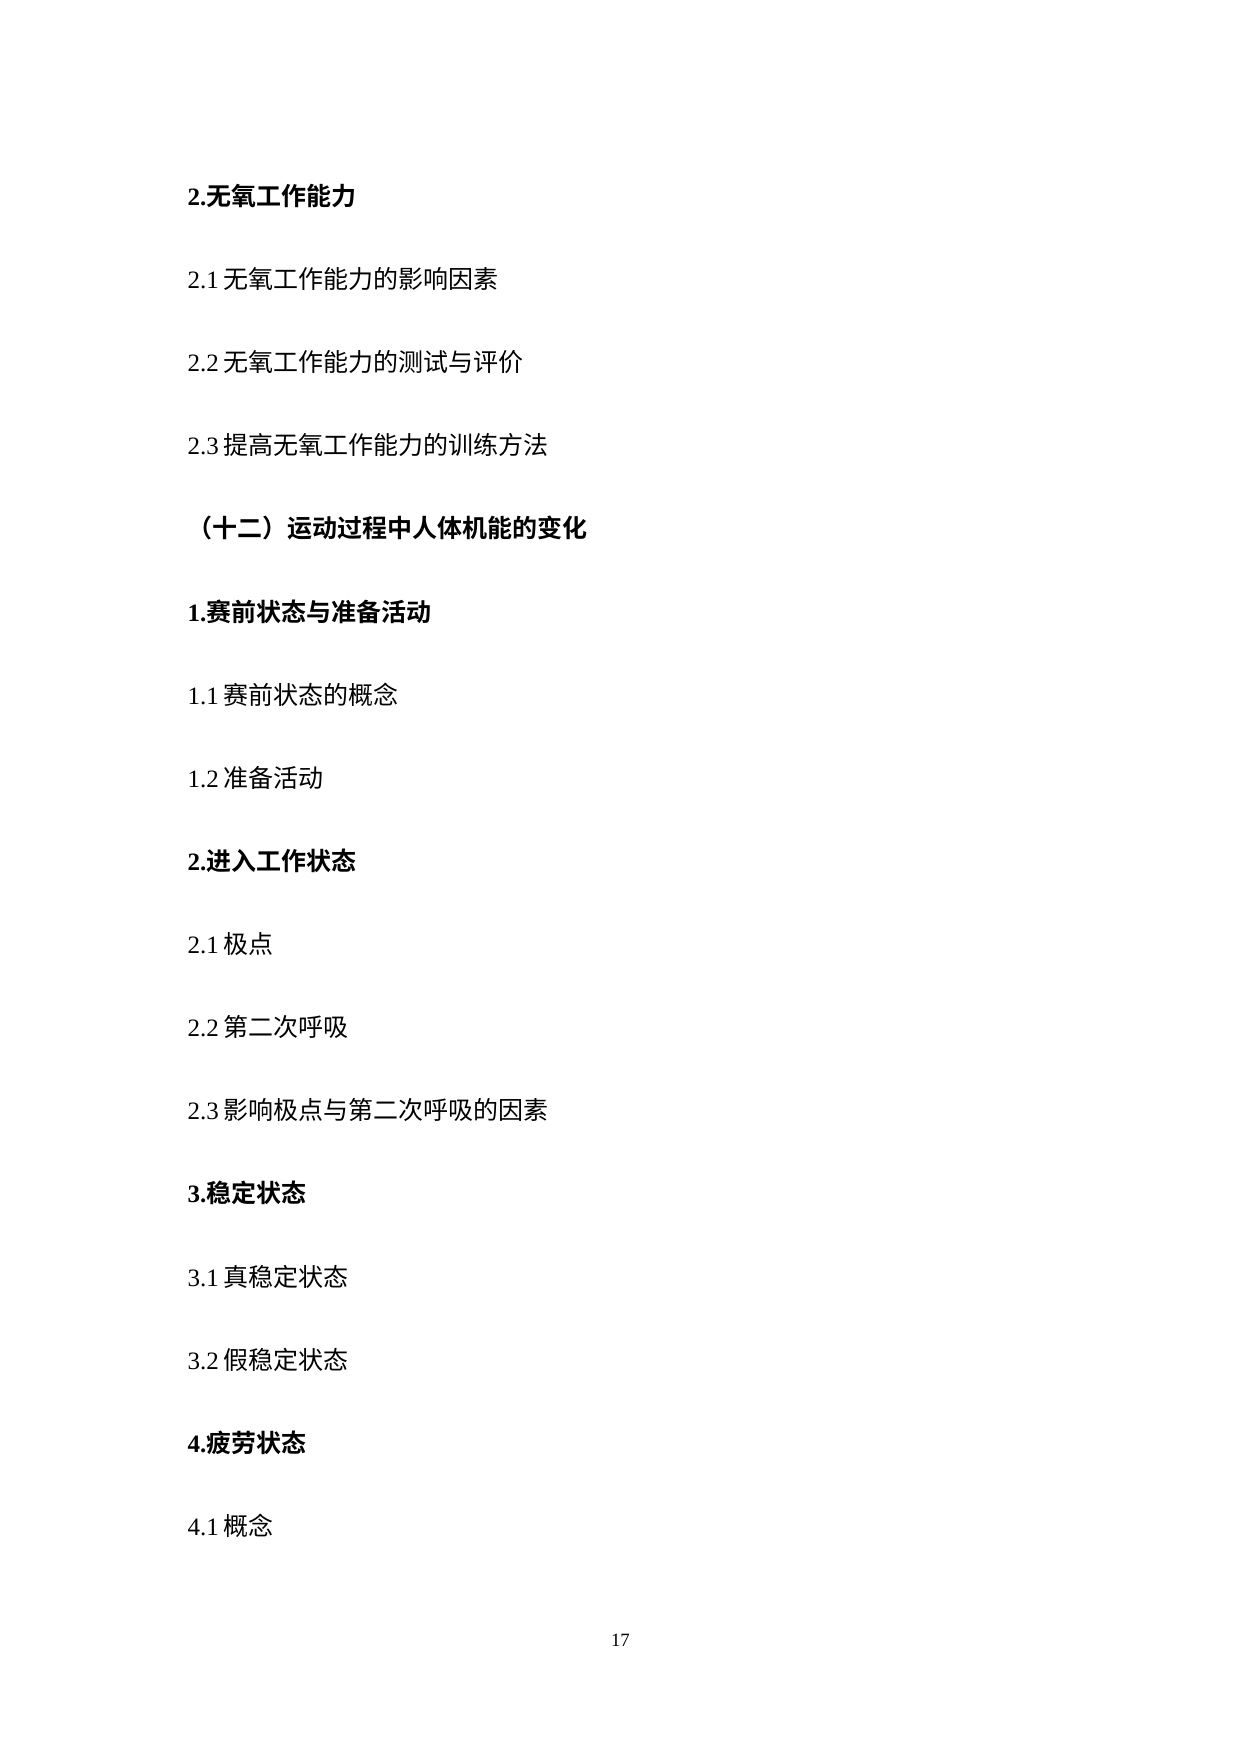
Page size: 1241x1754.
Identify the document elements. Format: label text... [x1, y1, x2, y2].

text 2.1无氧工作能力的影响因素 [187, 245, 1053, 310]
text 2.3提高无氧工作能力的训练方法 [187, 411, 1053, 476]
text 1.赛前状态与准备活动 [187, 578, 1053, 643]
text 3.稳定状态 [187, 1159, 1053, 1224]
text 2.3影响极点与第二次呼吸的因素 [187, 1076, 1053, 1141]
text 2.无氧工作能力 [187, 162, 1053, 227]
text 2.进入工作状态 [187, 827, 1053, 892]
text 3.2假稳定状态 [187, 1326, 1053, 1391]
text 2.1极点 [187, 910, 1053, 975]
text 3.1真稳定状态 [187, 1243, 1053, 1308]
text 1.2准备活动 [187, 744, 1053, 809]
text 2.2第二次呼吸 [187, 993, 1053, 1058]
text 2.2无氧工作能力的测试与评价 [187, 328, 1053, 393]
text （十二）运动过程中人体机能的变化 [187, 494, 1053, 559]
text 1.1赛前状态的概念 [187, 661, 1053, 726]
text 4.1概念 [187, 1492, 1053, 1557]
text 4.疲劳状态 [187, 1409, 1053, 1474]
